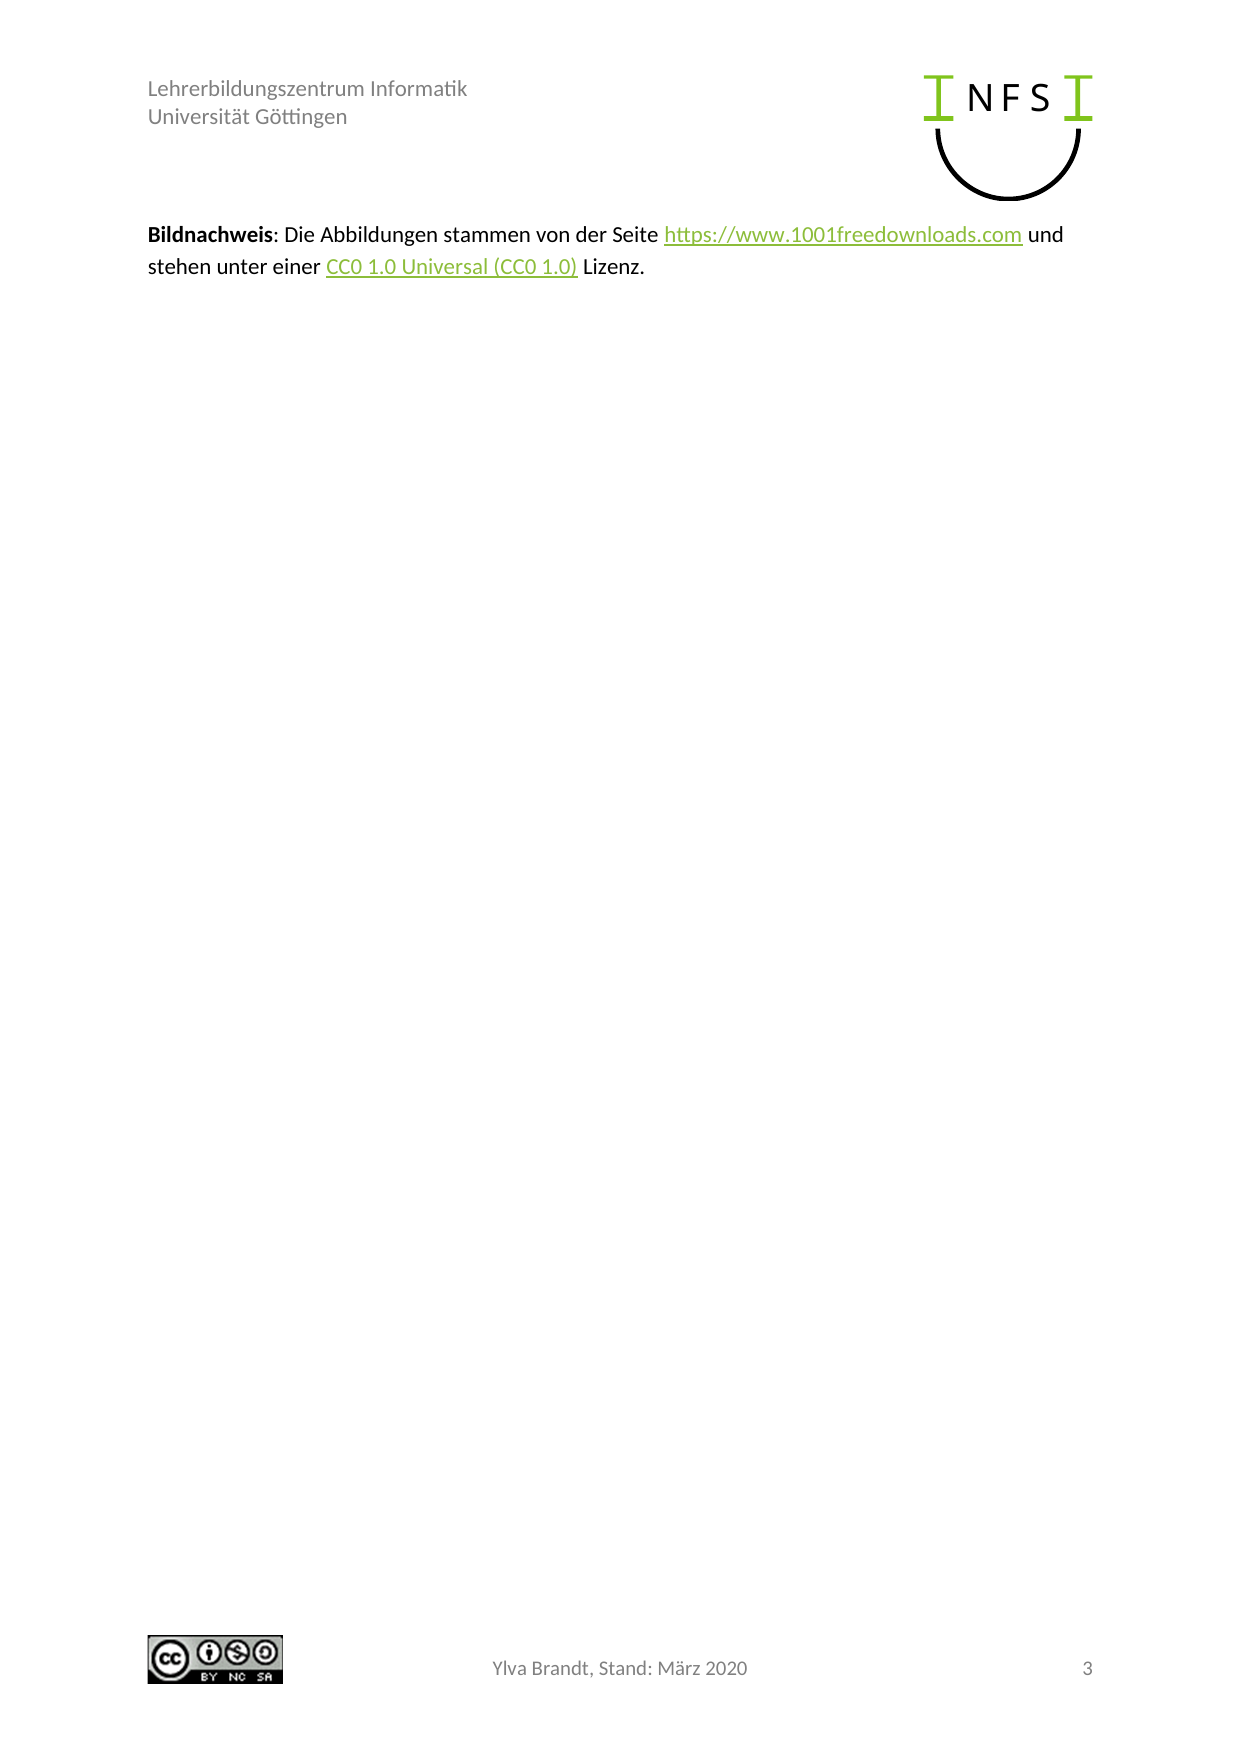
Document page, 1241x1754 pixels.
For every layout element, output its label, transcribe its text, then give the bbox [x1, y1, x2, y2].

picture [147, 1635, 283, 1684]
list Bildnachweis: Die Abbildungen stammen von der Seite https://www.1001freedownloads.com und stehen unter einer CC0 1.0 Universal (CC0 1.0) Lizenz. [148, 220, 1093, 280]
